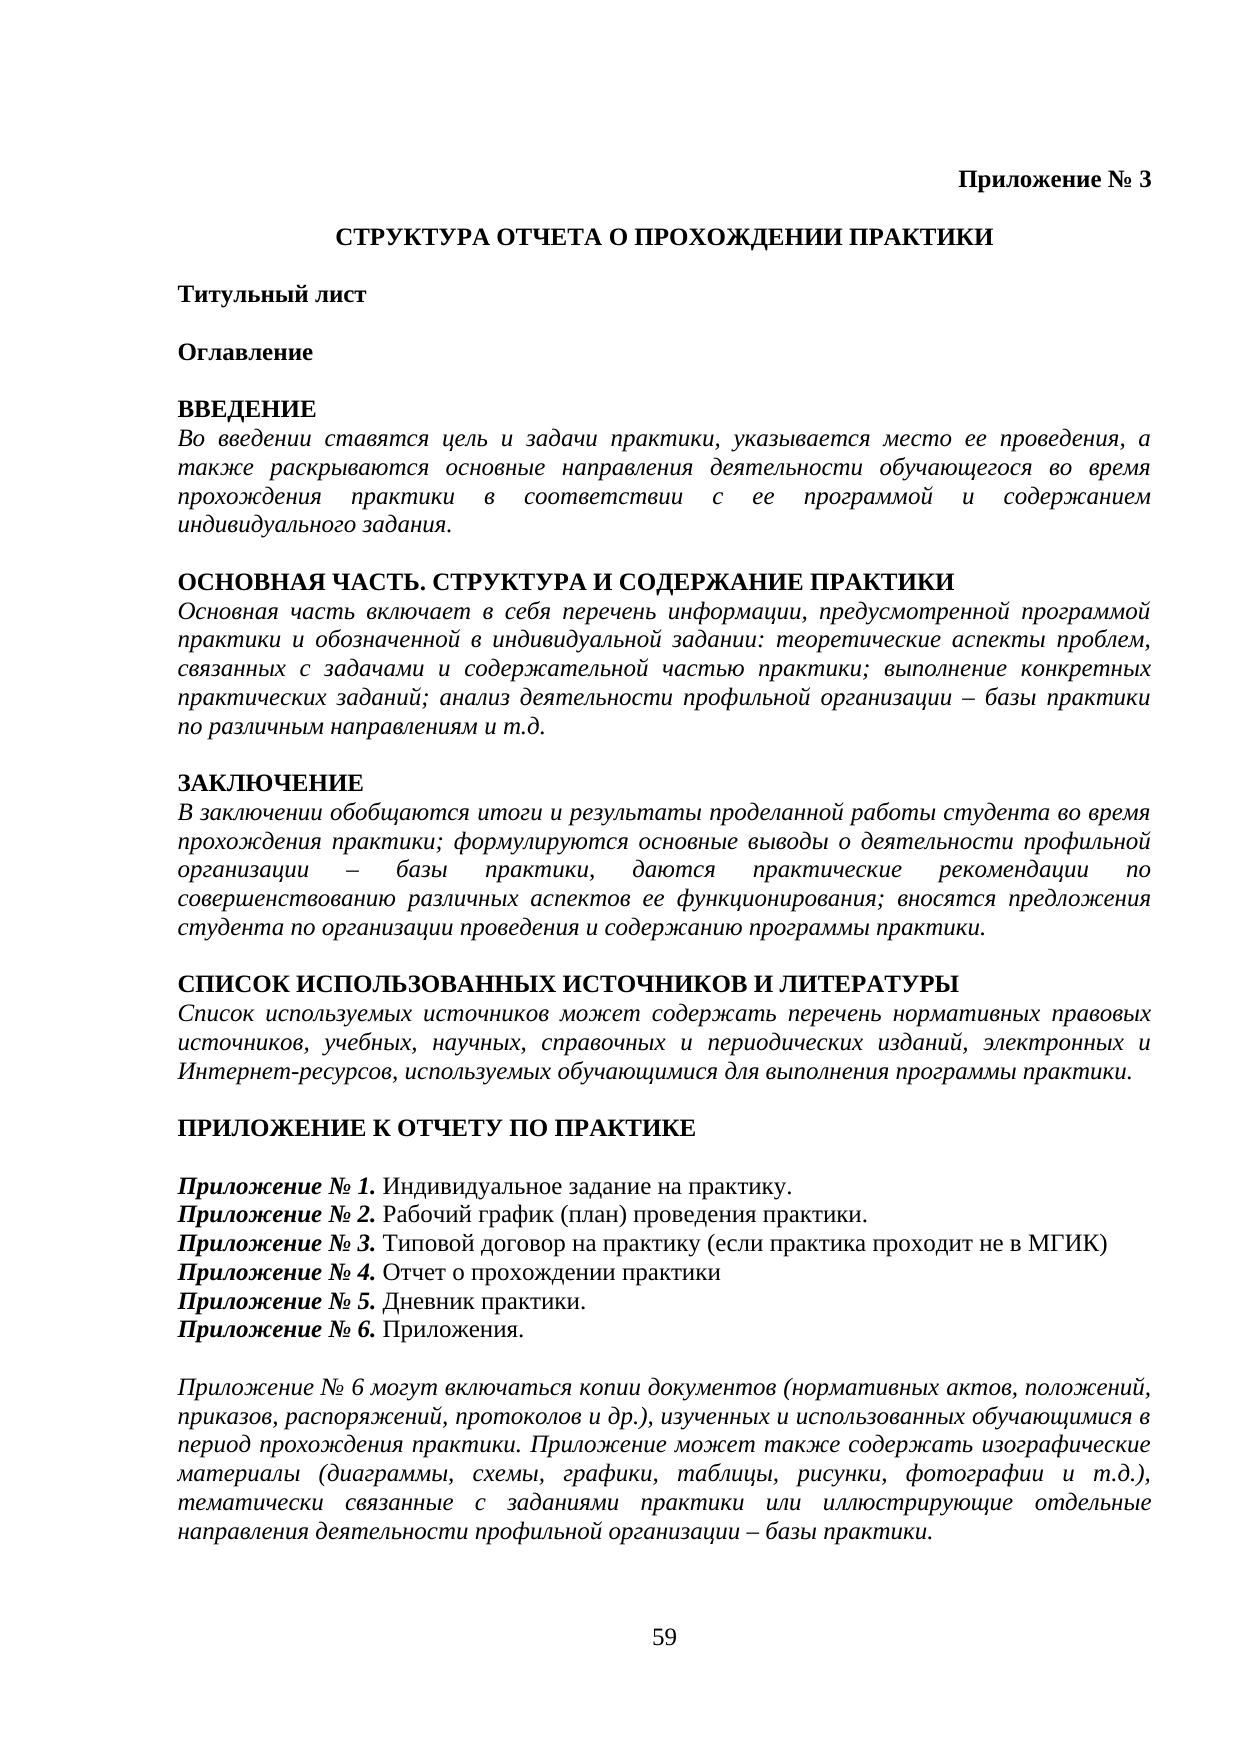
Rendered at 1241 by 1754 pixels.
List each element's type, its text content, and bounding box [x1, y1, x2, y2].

text ПРИЛОЖЕНИЕ К ОТЧЕТУ ПО ПРАКТИКЕ [177, 1113, 1152, 1142]
text Приложение № 5. Дневник практики. [177, 1286, 1152, 1314]
text Приложение № 2. Рабочий график (план) проведения практики. [177, 1199, 1152, 1228]
text СПИСОК ИСПОЛЬЗОВАННЫХ ИСТОЧНИКОВ И ЛИТЕРАТУРЫ [177, 969, 1152, 998]
subtitle Приложение № 3 [177, 164, 1152, 193]
text В заключении обобщаются итоги и результаты проделанной работы студента во время прохождения практики; формулируются основные выводы о деятельности профильной организации – базы практики, даются практические рекомендации по совершенствованию различных аспектов ее функционирования; вносятся предложения студента по организации проведения и содержанию программы практики. [177, 797, 1152, 941]
text ЗАКЛЮЧЕНИЕ [177, 768, 1152, 797]
text СТРУКТУРА ОТЧЕТА о прохождении ПРАКТИКИ [177, 222, 1152, 251]
text ВВЕДЕНИЕ [177, 394, 1152, 423]
text Приложение № 1. Индивидуальное задание на практику. [177, 1171, 1152, 1199]
text Приложение № 6 могут включаться копии документов (нормативных актов, положений, приказов, распоряжений, протоколов и др.), изученных и использованных обучающимися в период прохождения практики. Приложение может также содержать изографические материалы (диаграммы, схемы, графики, таблицы, рисунки, фотографии и т.д.), тематически связанные с заданиями практики или иллюстрирующие отдельные направления деятельности профильной организации – базы практики. [177, 1372, 1152, 1544]
text Оглавление [177, 337, 1152, 366]
text Приложение № 6. Приложения. [177, 1314, 1152, 1343]
text Приложение № 4. Отчет о прохождении практики [177, 1257, 1152, 1286]
text Титульный лист [177, 279, 1152, 308]
text Основная часть включает в себя перечень информации, предусмотренной программой практики и обозначенной в индивидуальной задании: теоретические аспекты проблем, связанных с задачами и содержательной частью практики; выполнение конкретных практических заданий; анализ деятельности профильной организации – базы практики по различным направлениям и т.д. [177, 596, 1152, 739]
text Приложение № 3. Типовой договор на практику (если практика проходит не в МГИК) [177, 1228, 1152, 1257]
text Во введении ставятся цель и задачи практики, указывается место ее проведения, а также раскрываются основные направления деятельности обучающегося во время прохождения практики в соответствии с ее программой и содержанием индивидуального задания. [177, 423, 1152, 538]
text ОСНОВНАЯ ЧАСТЬ. СТРУКТУРА И СОДЕРЖАНИЕ ПРАКТИКИ [177, 567, 1152, 596]
text Список используемых источников может содержать перечень нормативных правовых источников, учебных, научных, справочных и периодических изданий, электронных и Интернет-ресурсов, используемых обучающимися для выполнения программы практики. [177, 998, 1152, 1084]
